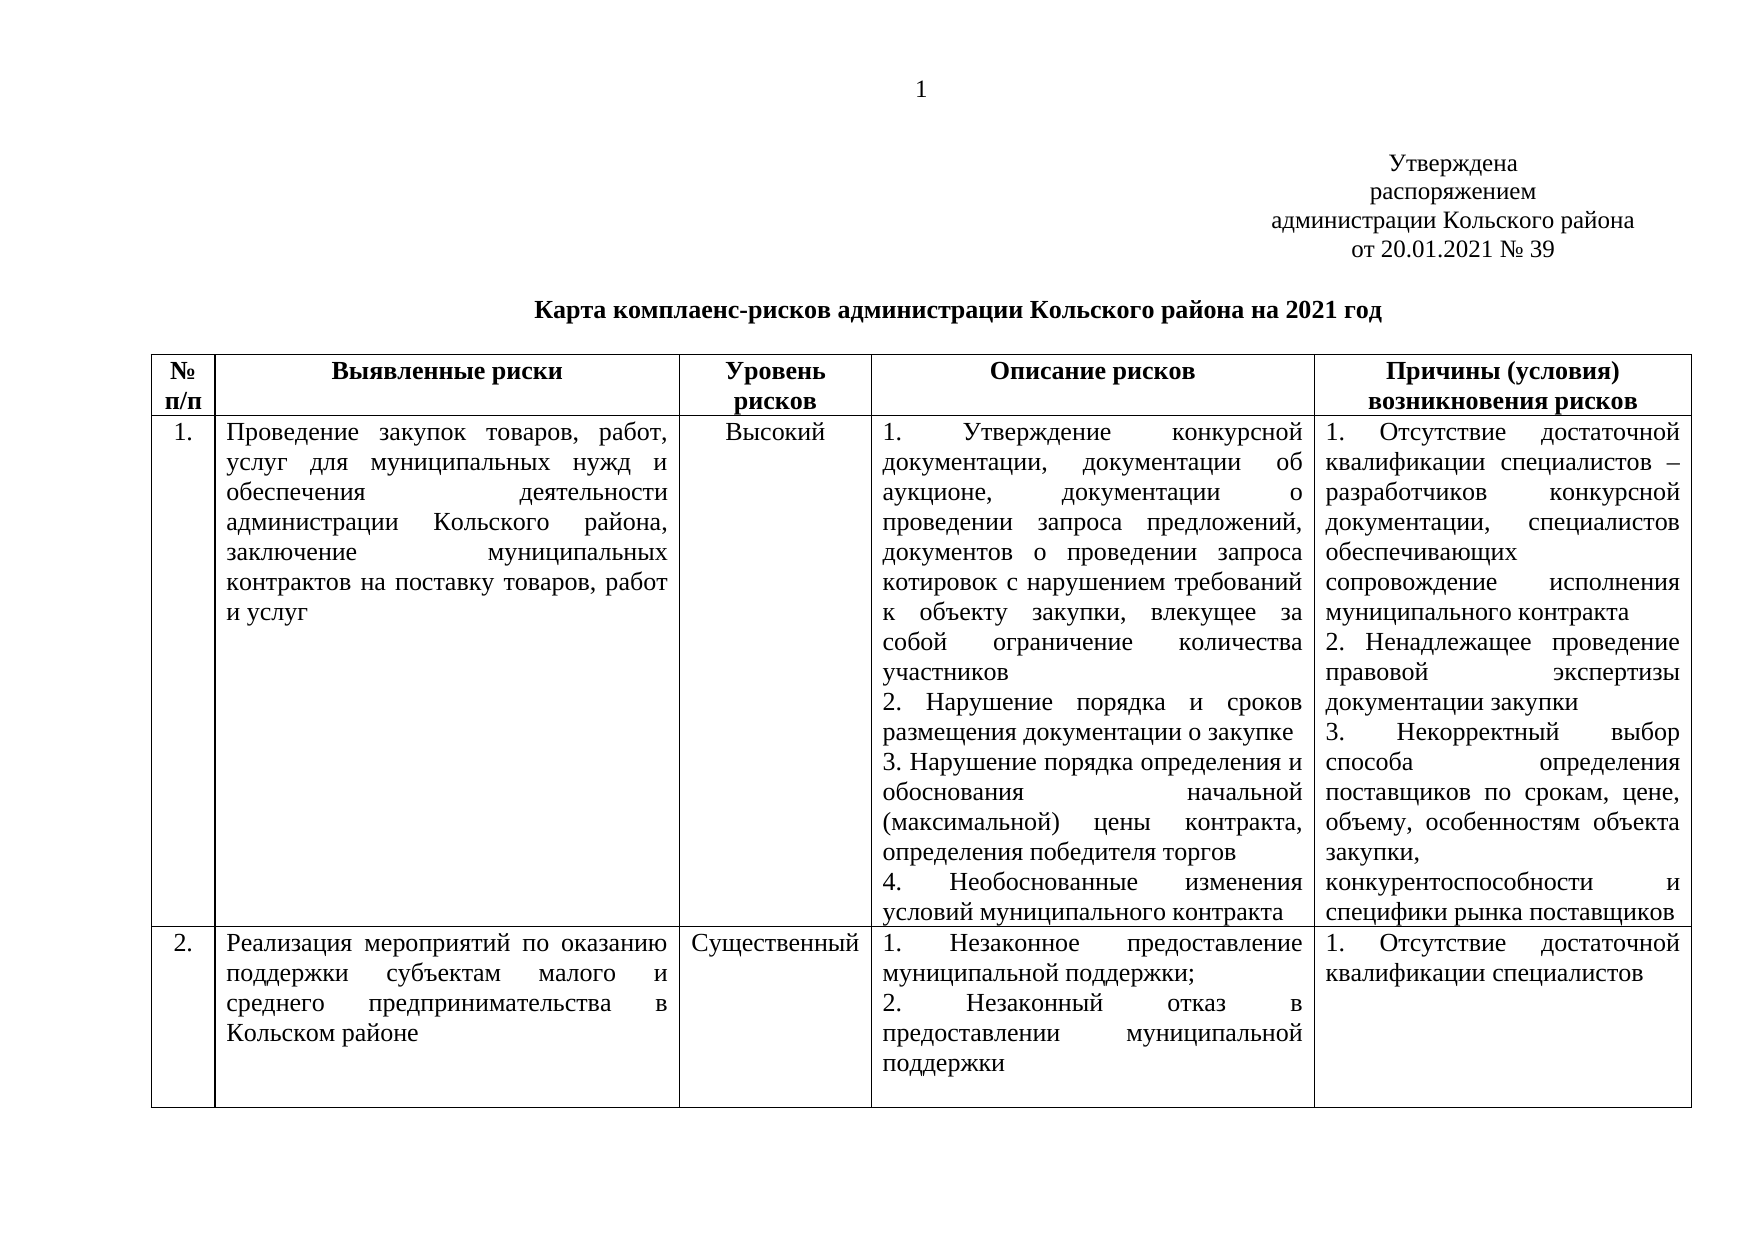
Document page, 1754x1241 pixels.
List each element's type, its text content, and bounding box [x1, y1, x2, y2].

table_cell Проведение закупок товаров, работ, услуг для муниципальных нужд и обеспечения деятельности администрации Кольского района, заключение муниципальных контрактов на поставку товаров, работ и услуг [216, 416, 679, 926]
text администрации Кольского района [162, 205, 1680, 234]
table_header Причины (условия) возникновения рисков [1315, 355, 1691, 415]
text Карта комплаенс-рисков администрации Кольского района на 2021 год [162, 294, 1680, 324]
table_cell 1. Утверждение конкурсной документации, документации об аукционе, документации о проведении запроса предложений, документов о проведении запроса котировок с нарушением требований к объекту закупки, влекущее за собой ограничение количества участников 2. Нарушение порядка и сроков размещения документации о закупке 3. Нарушение порядка определения и обоснования начальной (максимальной) цены контракта, определения победителя торгов 4. Необоснованные изменения условий муниципального контракта [872, 416, 1314, 926]
text распоряжением [162, 176, 1680, 205]
text Утверждена [162, 148, 1680, 176]
table_header Выявленные риски [216, 355, 679, 415]
table_header Описание рисков [872, 355, 1314, 415]
table_cell 1. [152, 416, 214, 926]
table_cell 1. Отсутствие достаточной квалификации специалистов – разработчиков конкурсной документации, специалистов обеспечивающих сопровождение исполнения муниципального контракта 2. Ненадлежащее проведение правовой экспертизы документации закупки 3. Некорректный выбор способа определения поставщиков по срокам, цене, объему, особенностям объекта закупки, конкурентоспособности и специфики рынка поставщиков [1315, 416, 1691, 926]
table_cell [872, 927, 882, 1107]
table_cell 2. [152, 927, 214, 1107]
table_cell 1. Отсутствие достаточной квалификации специалистов [1315, 927, 1691, 1107]
table_cell Высокий [680, 416, 871, 926]
text от 20.01.2021 № 39 [162, 234, 1680, 263]
table_header Уровень рисков [680, 355, 871, 415]
table_cell Реализация мероприятий по оказанию поддержки субъектам малого и среднего предпринимательства в Кольском районе [216, 927, 679, 1107]
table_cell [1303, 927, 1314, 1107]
table_header № п/п [152, 355, 214, 415]
table_cell Существенный [680, 927, 871, 1107]
